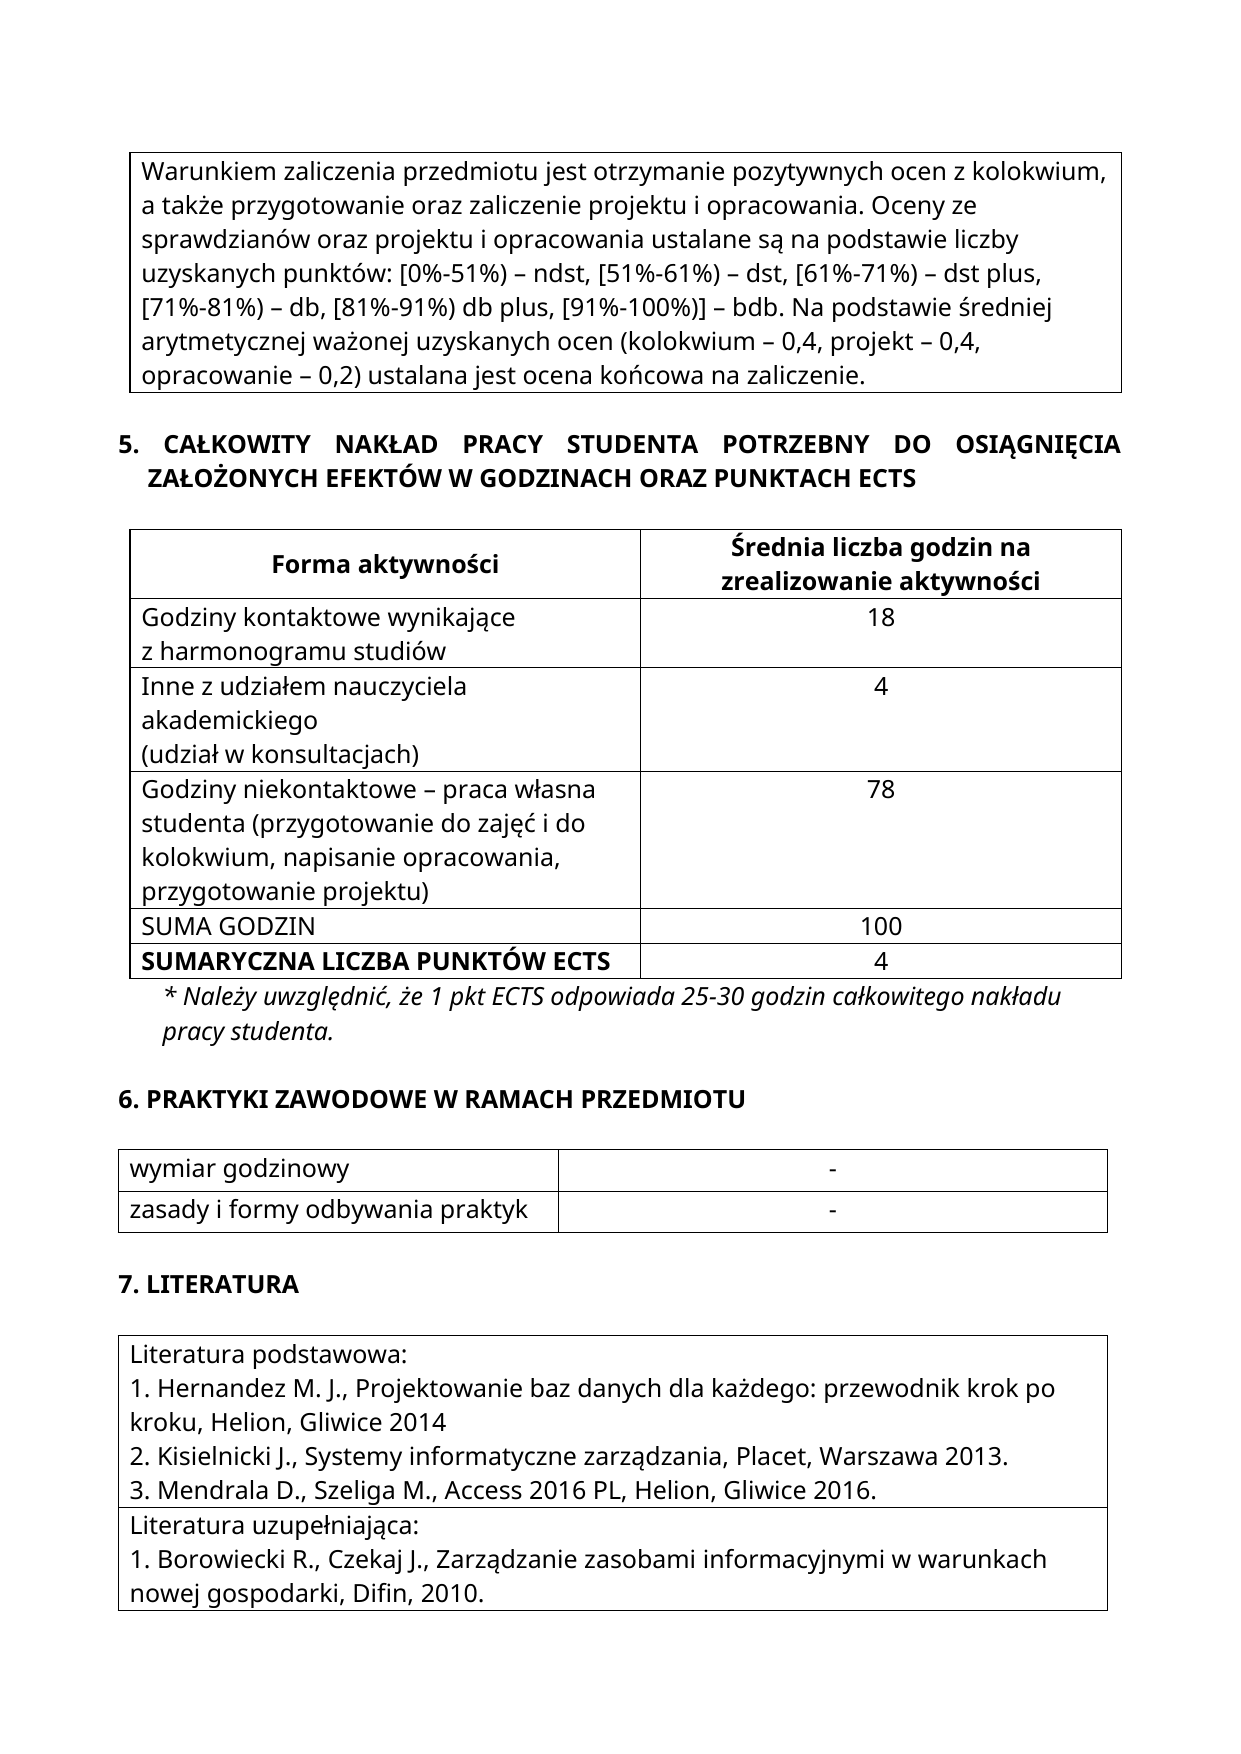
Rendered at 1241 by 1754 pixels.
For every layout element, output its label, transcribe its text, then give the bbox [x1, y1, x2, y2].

table_cell - [559, 1192, 1107, 1232]
text 6. PRAKTYKI ZAWODOWE W RAMACH PRZEDMIOTU [118, 1081, 1122, 1115]
table_cell 4 [641, 944, 1121, 978]
table_header Literatura podstawowa: 1. Hernandez M. J., Projektowanie baz danych dla każdego: przewodnik krok po kroku, Helion, Gliwice 2014 2. Kisielnicki J., Systemy informatyczne zarządzania, Placet, Warszawa 2013. 3. Mendrala D., Szeliga M., Access 2016 PL, Helion, Gliwice 2016. [119, 1336, 1107, 1507]
table_header Forma aktywności [131, 530, 640, 598]
table_cell Godziny kontaktowe wynikające z harmonogramu studiów [131, 599, 640, 667]
table_cell SUMA GODZIN [131, 909, 640, 943]
table_header wymiar godzinowy [119, 1150, 558, 1191]
text 7. LITERATURA [118, 1267, 1122, 1301]
table_cell zasady i formy odbywania praktyk [119, 1192, 558, 1232]
table_cell Godziny niekontaktowe – praca własna studenta (przygotowanie do zajęć i do kolokwium, napisanie opracowania, przygotowanie projektu) [131, 772, 640, 908]
table_cell SUMARYCZNA LICZBA PUNKTÓW ECTS [131, 944, 640, 978]
table_cell 4 [641, 668, 1121, 771]
table_header Warunkiem zaliczenia przedmiotu jest otrzymanie pozytywnych ocen z kolokwium, a także przygotowanie oraz zaliczenie projektu i opracowania. Oceny ze sprawdzianów oraz projektu i opracowania ustalane są na podstawie liczby uzyskanych punktów: [0%-51%) – ndst, [51%-61%) – dst, [61%-71%) – dst plus, [71%-81%) – db, [81%-91%) db plus, [91%-100%)] – bdb. Na podstawie średniej arytmetycznej ważonej uzyskanych ocen (kolokwium – 0,4, projekt – 0,4, opracowanie – 0,2) ustalana jest ocena końcowa na zaliczenie. [131, 153, 1121, 392]
text * Należy uwzględnić, że 1 pkt ECTS odpowiada 25-30 godzin całkowitego nakładu pracy studenta. [162, 979, 1122, 1047]
table_cell 78 [641, 772, 1121, 908]
table_header Średnia liczba godzin na zrealizowanie aktywności [641, 530, 1121, 598]
table_cell 18 [641, 599, 1121, 667]
table_header - [559, 1150, 1107, 1191]
text 5. CAŁKOWITY NAKŁAD PRACY STUDENTA POTRZEBNY DO OSIĄGNIĘCIA ZAŁOŻONYCH EFEKTÓW W GODZINACH ORAZ PUNKTACH ECTS [118, 427, 1122, 495]
table_cell Inne z udziałem nauczyciela akademickiego (udział w konsultacjach) [131, 668, 640, 771]
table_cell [119, 1508, 1107, 1610]
table_cell 100 [641, 909, 1121, 943]
